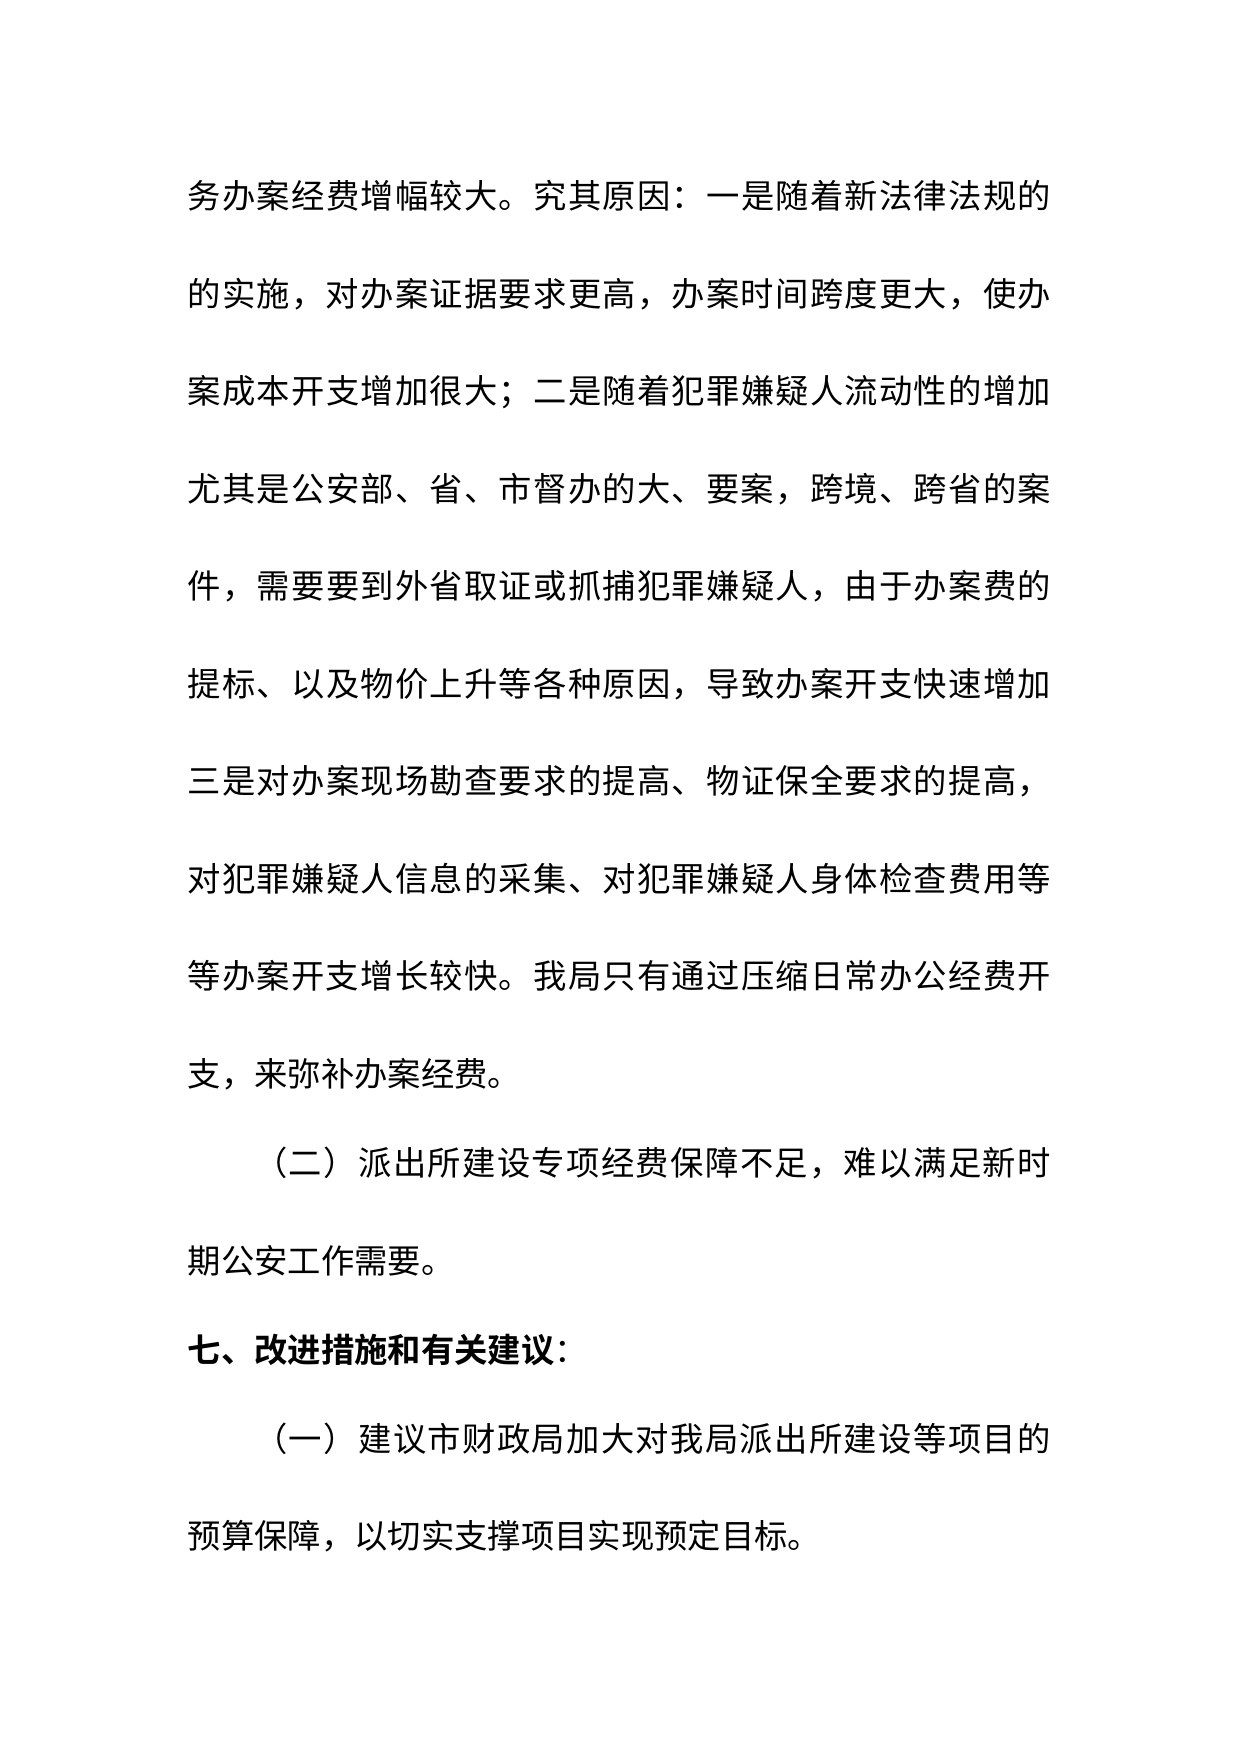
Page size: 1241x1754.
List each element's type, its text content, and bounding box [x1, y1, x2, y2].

text 七、改进措施和有关建议： [187, 1315, 1053, 1380]
text （二）派出所建设专项经费保障不足，难以满足新时期公安工作需要。 [187, 1128, 1053, 1291]
text （一）建议市财政局加大对我局派出所建设等项目的预算保障，以切实支撑项目实现预定目标。 [187, 1404, 1053, 1567]
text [187, 162, 1053, 1104]
